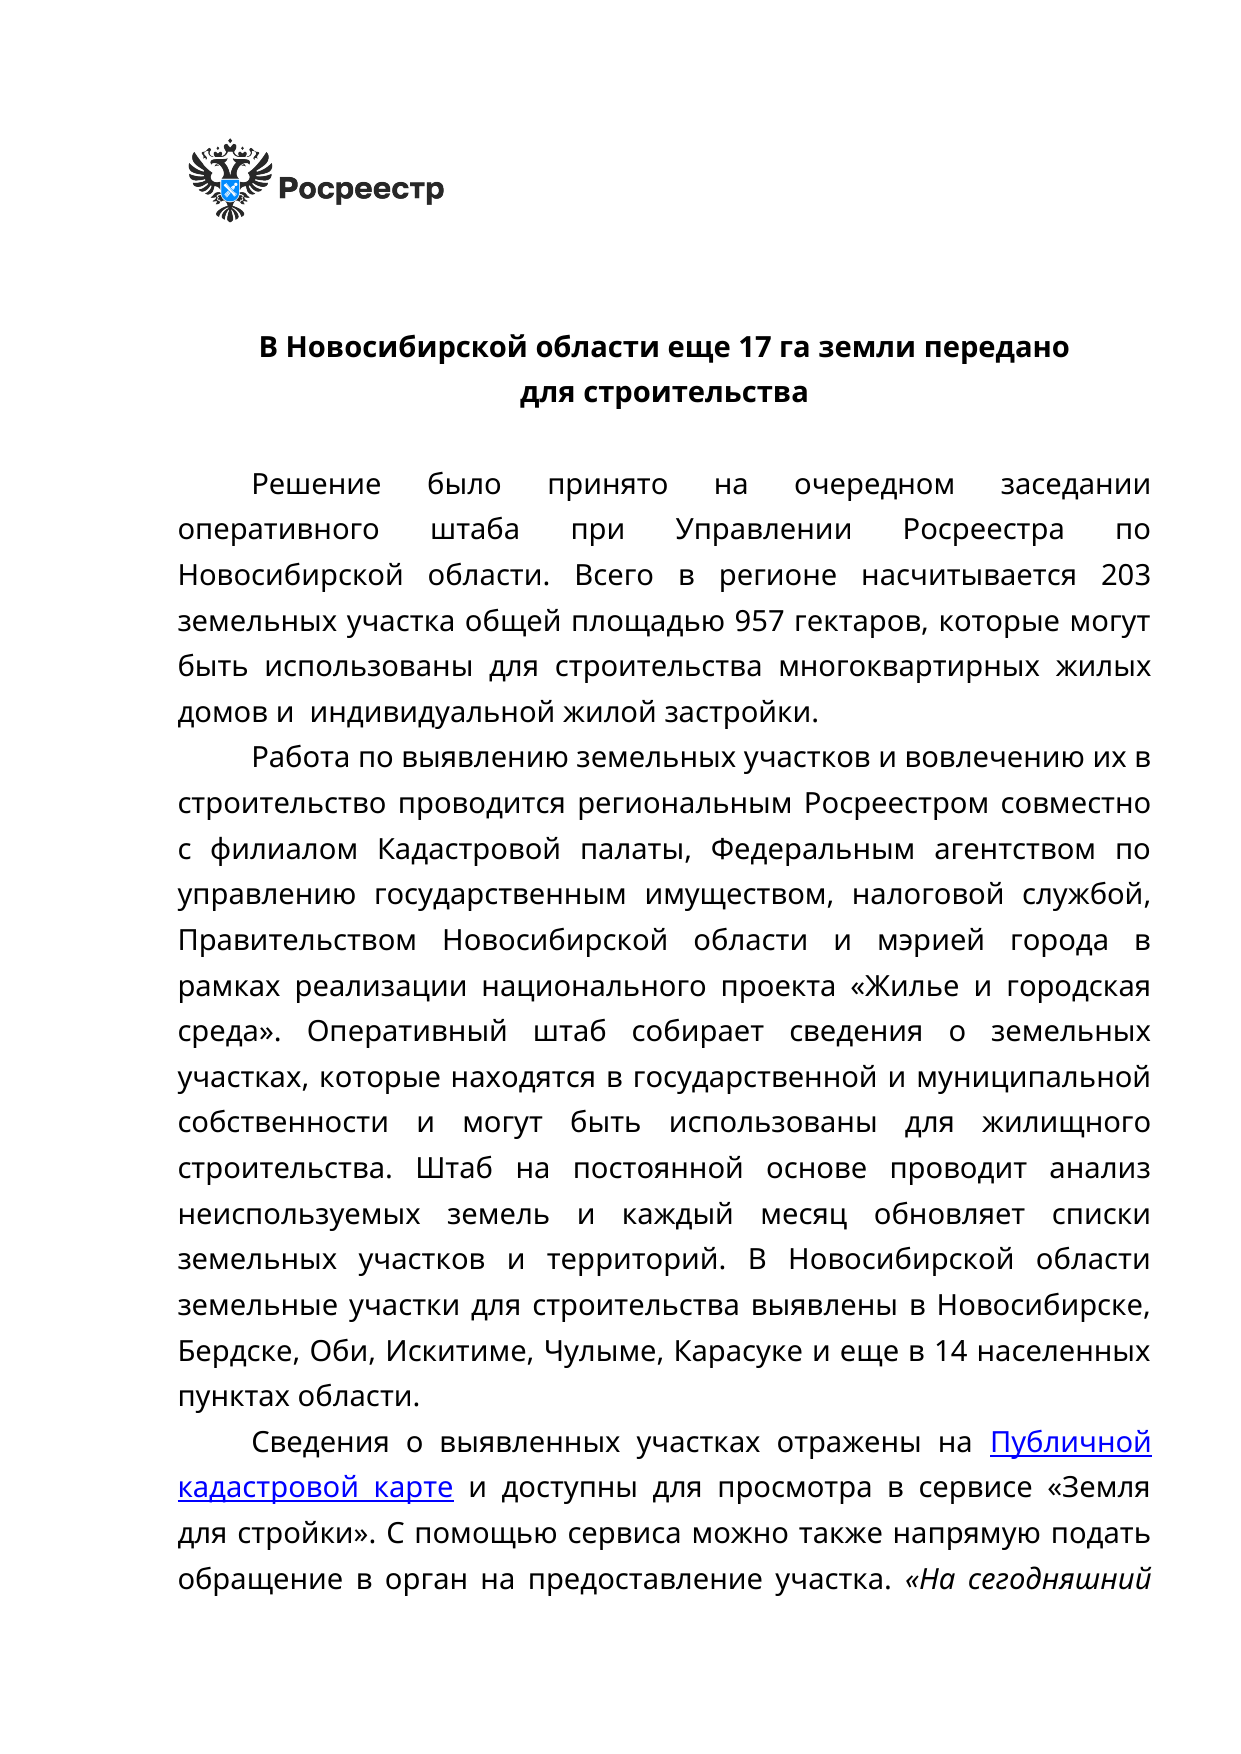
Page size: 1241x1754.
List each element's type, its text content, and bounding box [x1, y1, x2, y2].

text Решение было принято на очередном заседании оперативного штаба при Управлении Росреестра по Новосибирской области. Всего в регионе насчитывается 203 земельных участка общей площадью 957 гектаров, которые могут быть использованы для строительства многоквартирных жилых домов и индивидуальной жилой застройки. [177, 463, 1152, 731]
text Работа по выявлению земельных участков и вовлечению их в строительство проводится региональным Росреестром совместно с филиалом Кадастровой палаты, Федеральным агентством по управлению государственным имуществом, налоговой службой, Правительством Новосибирской области и мэрией города в рамках реализации национального проекта «Жилье и городская среда». Оперативный штаб собирает сведения о земельных участках, которые находятся в государственной и муниципальной собственности и могут быть использованы для жилищного строительства. Штаб на постоянной основе проводит анализ неиспользуемых земель и каждый месяц обновляет списки земельных участков и территорий. В Новосибирской области земельные участки для строительства выявлены в Новосибирске, Бердске, Оби, Искитиме, Чулыме, Карасуке и еще в 14 населенных пунктах области. [177, 737, 1152, 1415]
text В Новосибирской области еще 17 га земли передано [177, 326, 1152, 366]
text для строительства [177, 372, 1152, 411]
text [177, 1421, 1152, 1598]
picture [177, 118, 464, 242]
